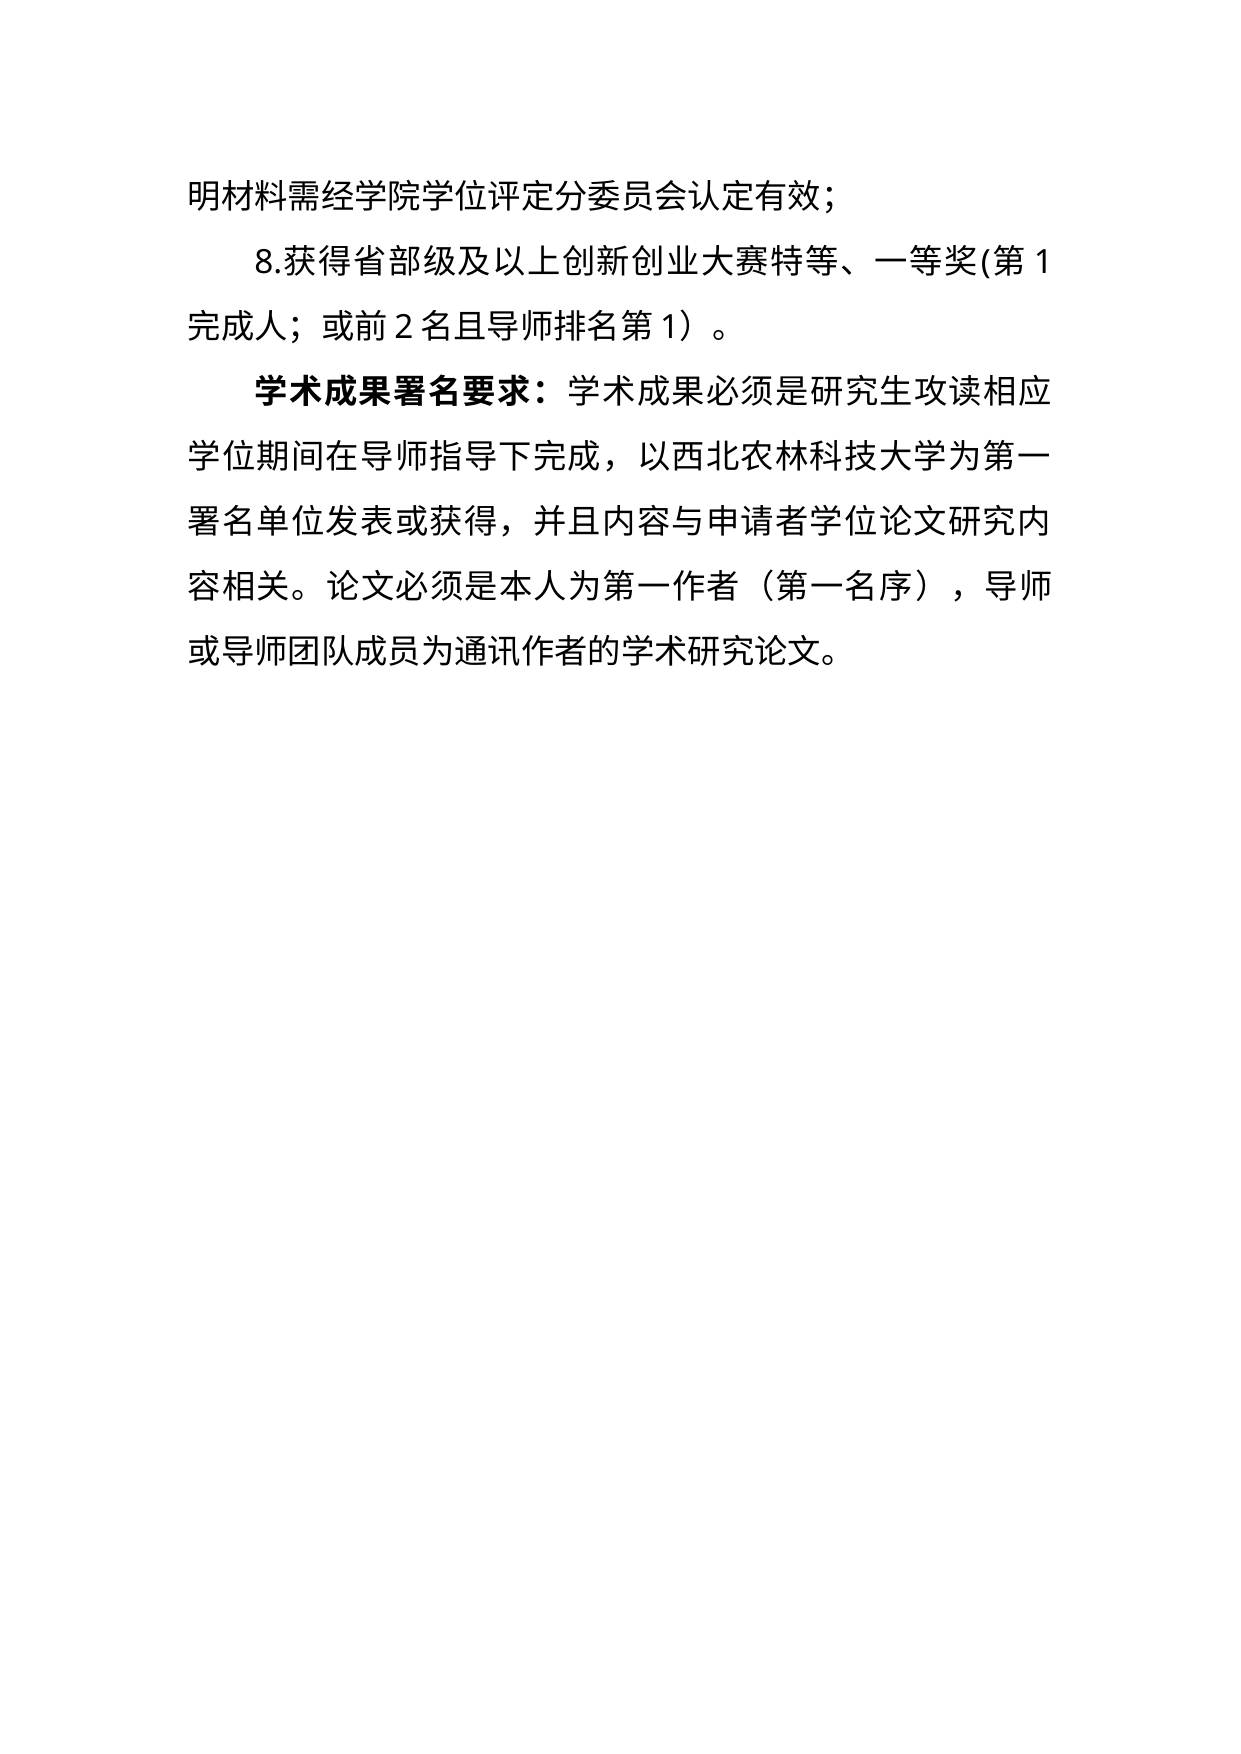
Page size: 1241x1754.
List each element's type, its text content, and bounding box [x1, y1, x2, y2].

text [187, 162, 1053, 227]
text 8.获得省部级及以上创新创业大赛特等、一等奖(第1完成人；或前2名且导师排名第1）。 [187, 227, 1053, 357]
text 学术成果署名要求：学术成果必须是研究生攻读相应学位期间在导师指导下完成，以西北农林科技大学为第一署名单位发表或获得，并且内容与申请者学位论文研究内容相关。论文必须是本人为第一作者（第一名序），导师或导师团队成员为通讯作者的学术研究论文。 [187, 357, 1053, 682]
